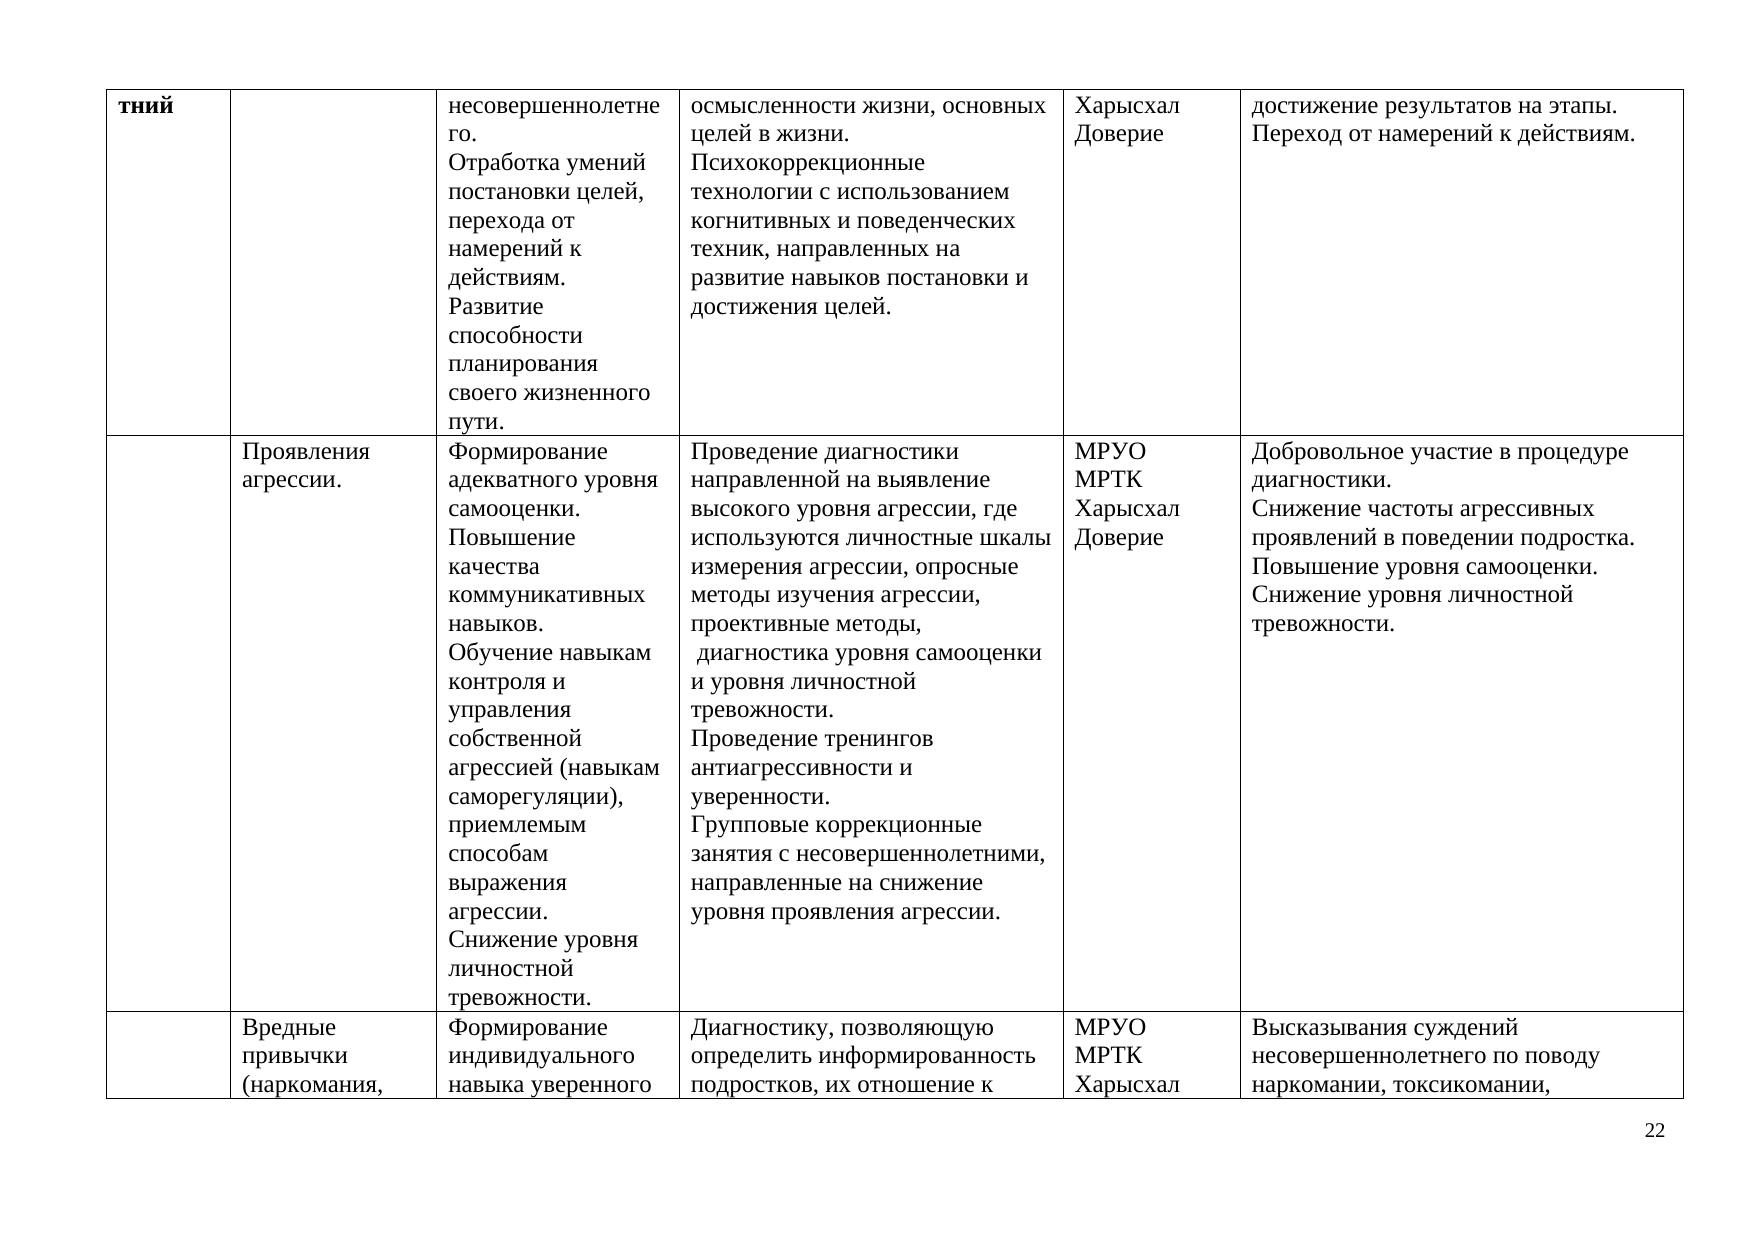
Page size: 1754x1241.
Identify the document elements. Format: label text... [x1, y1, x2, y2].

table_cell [1064, 90, 1240, 435]
table_cell [107, 1012, 230, 1098]
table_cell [437, 1012, 679, 1098]
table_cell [1241, 1012, 1683, 1098]
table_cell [680, 90, 1063, 435]
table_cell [231, 1012, 436, 1098]
table_cell Формирование адекватного уровня самооценки. Повышение качества коммуникативных навыков. Обучение навыкам контроля и управления собственной агрессией (навыкам саморегуляции), приемлемым способам выражения агрессии. Снижение уровня личностной тревожности. [437, 436, 679, 1011]
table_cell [1064, 1012, 1240, 1098]
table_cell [231, 90, 436, 435]
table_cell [1241, 90, 1683, 435]
table_cell МРУО МРТК Харысхал Доверие [1064, 436, 1240, 1011]
table_cell Проведение диагностики направленной на выявление высокого уровня агрессии, где используются личностные шкалы измерения агрессии, опросные методы изучения агрессии, проективные методы, диагностика уровня самооценки и уровня личностной тревожности. Проведение тренингов антиагрессивности и уверенности. Групповые коррекционные занятия с несовершеннолетними, направленные на снижение уровня проявления агрессии. [680, 436, 1063, 1011]
table_cell Несовершеннолетний [107, 90, 230, 435]
table_cell [107, 436, 230, 1011]
table_cell Проявления агрессии. [231, 436, 436, 1011]
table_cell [437, 90, 679, 435]
table_cell Добровольное участие в процедуре диагностики. Снижение частоты агрессивных проявлений в поведении подростка. Повышение уровня самооценки. Снижение уровня личностной тревожности. [1241, 436, 1683, 1011]
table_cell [680, 1012, 1063, 1098]
